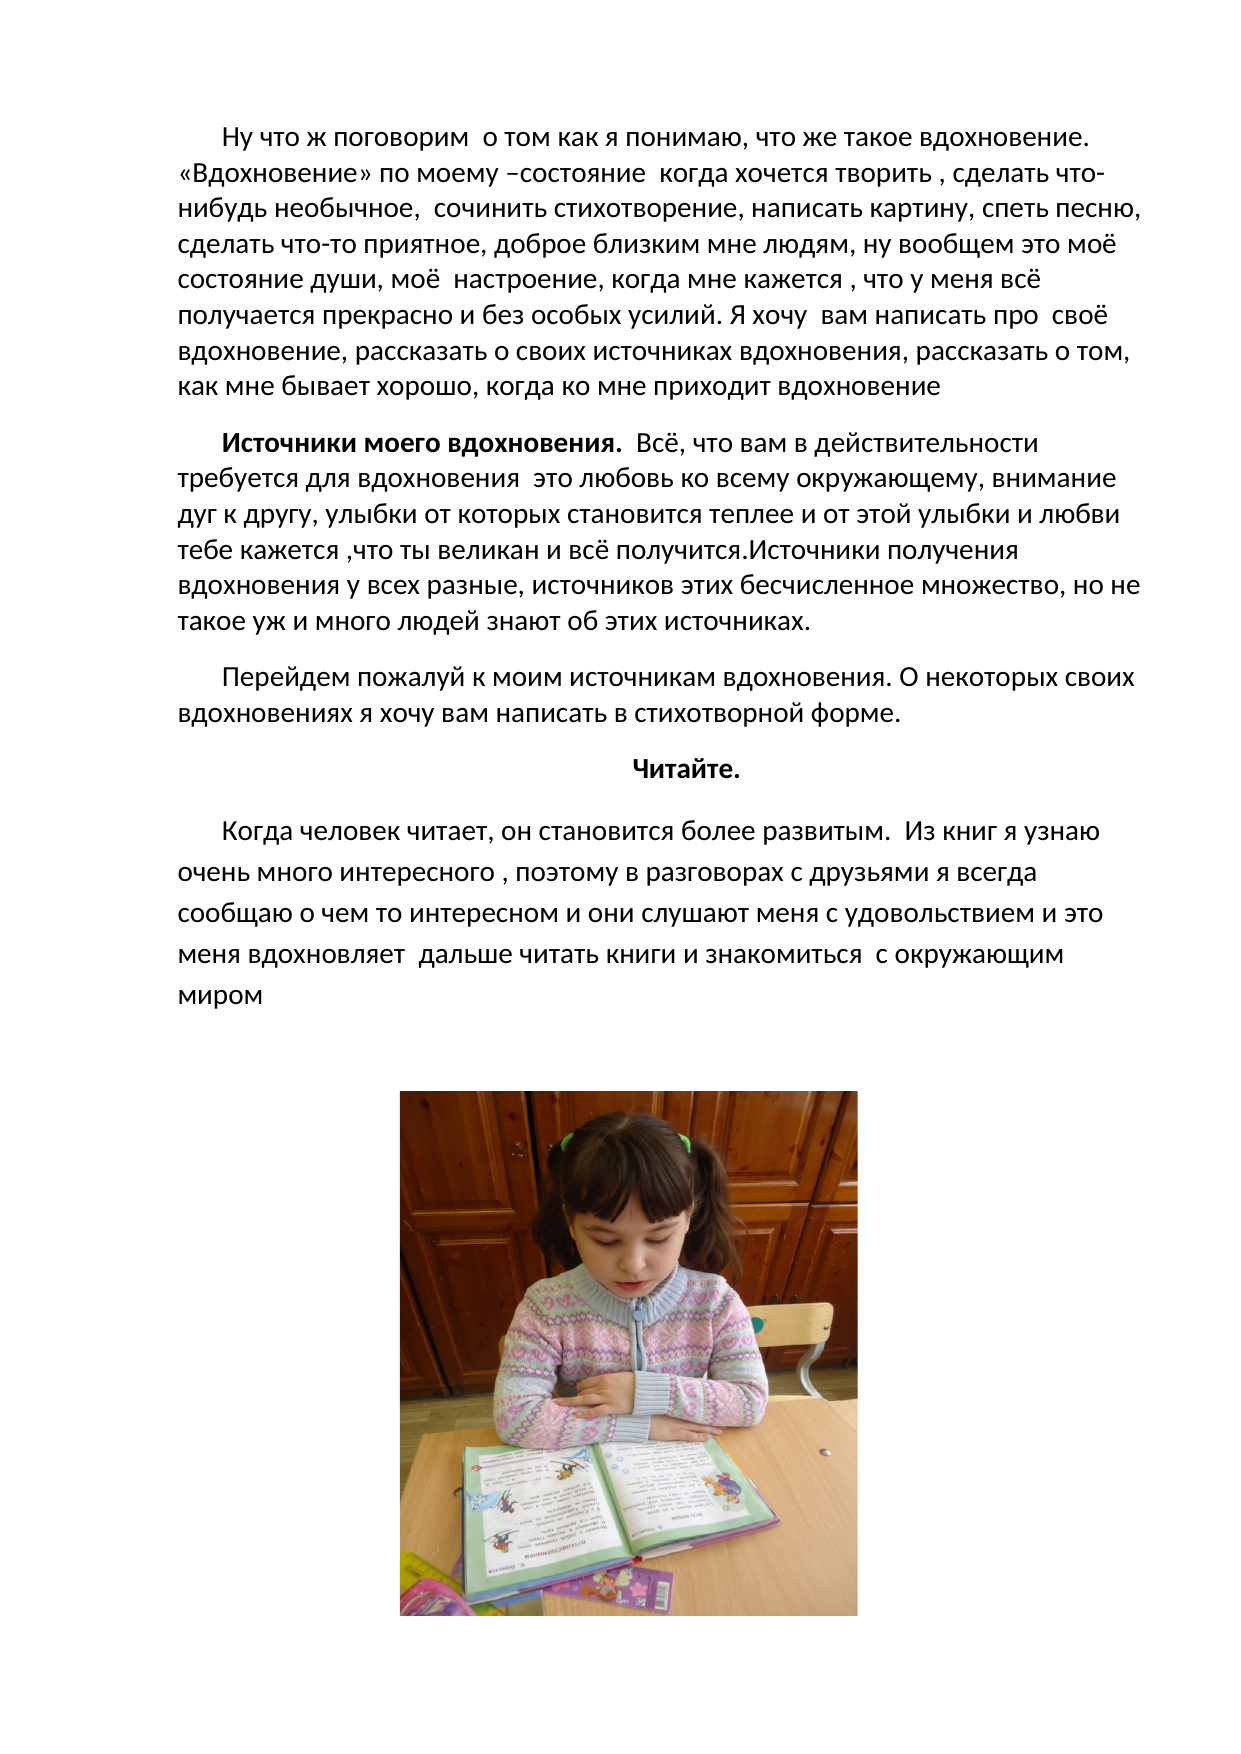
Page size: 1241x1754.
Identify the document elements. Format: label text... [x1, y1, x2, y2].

picture [399, 1091, 858, 1616]
text Ну что ж поговорим о том как я понимаю, что же такое вдохновение. «Вдохновение» по моему –состояние когда хочется творить , сделать что-нибудь необычное, сочинить стихотворение, написать картину, спеть песню, сделать что-то приятное, доброе близким мне людям, ну вообщем это моё состояние души, моё настроение, когда мне кажется , что у меня всё получается прекрасно и без особых усилий. Я хочу вам написать про своё вдохновение, рассказать о своих источниках вдохновения, рассказать о том, как мне бывает хорошо, когда ко мне приходит вдохновение [177, 118, 1152, 403]
text Источники моего вдохновения. Всё, что вам в действительности требуется для вдохновения это любовь ко всему окружающему, внимание дуг к другу, улыбки от которых становится теплее и от этой улыбки и любви тебе кажется ,что ты великан и всё получится.Источники получения вдохновения у всех разные, источников этих бесчисленное множество, но не такое уж и много людей знают об этих источниках. [177, 424, 1152, 638]
text Читайте. [177, 751, 1152, 786]
text Когда человек читает, он становится более развитым. Из книг я узнаю очень много интересного , поэтому в разговорах с друзьями я всегда сообщаю о чем то интересном и они слушают меня с удовольствием и это меня вдохновляет дальше читать книги и знакомиться с окружающим миром [177, 812, 1152, 1012]
text Перейдем пожалуй к моим источникам вдохновения. О некоторых своих вдохновениях я хочу вам написать в стихотворной форме. [177, 658, 1152, 730]
